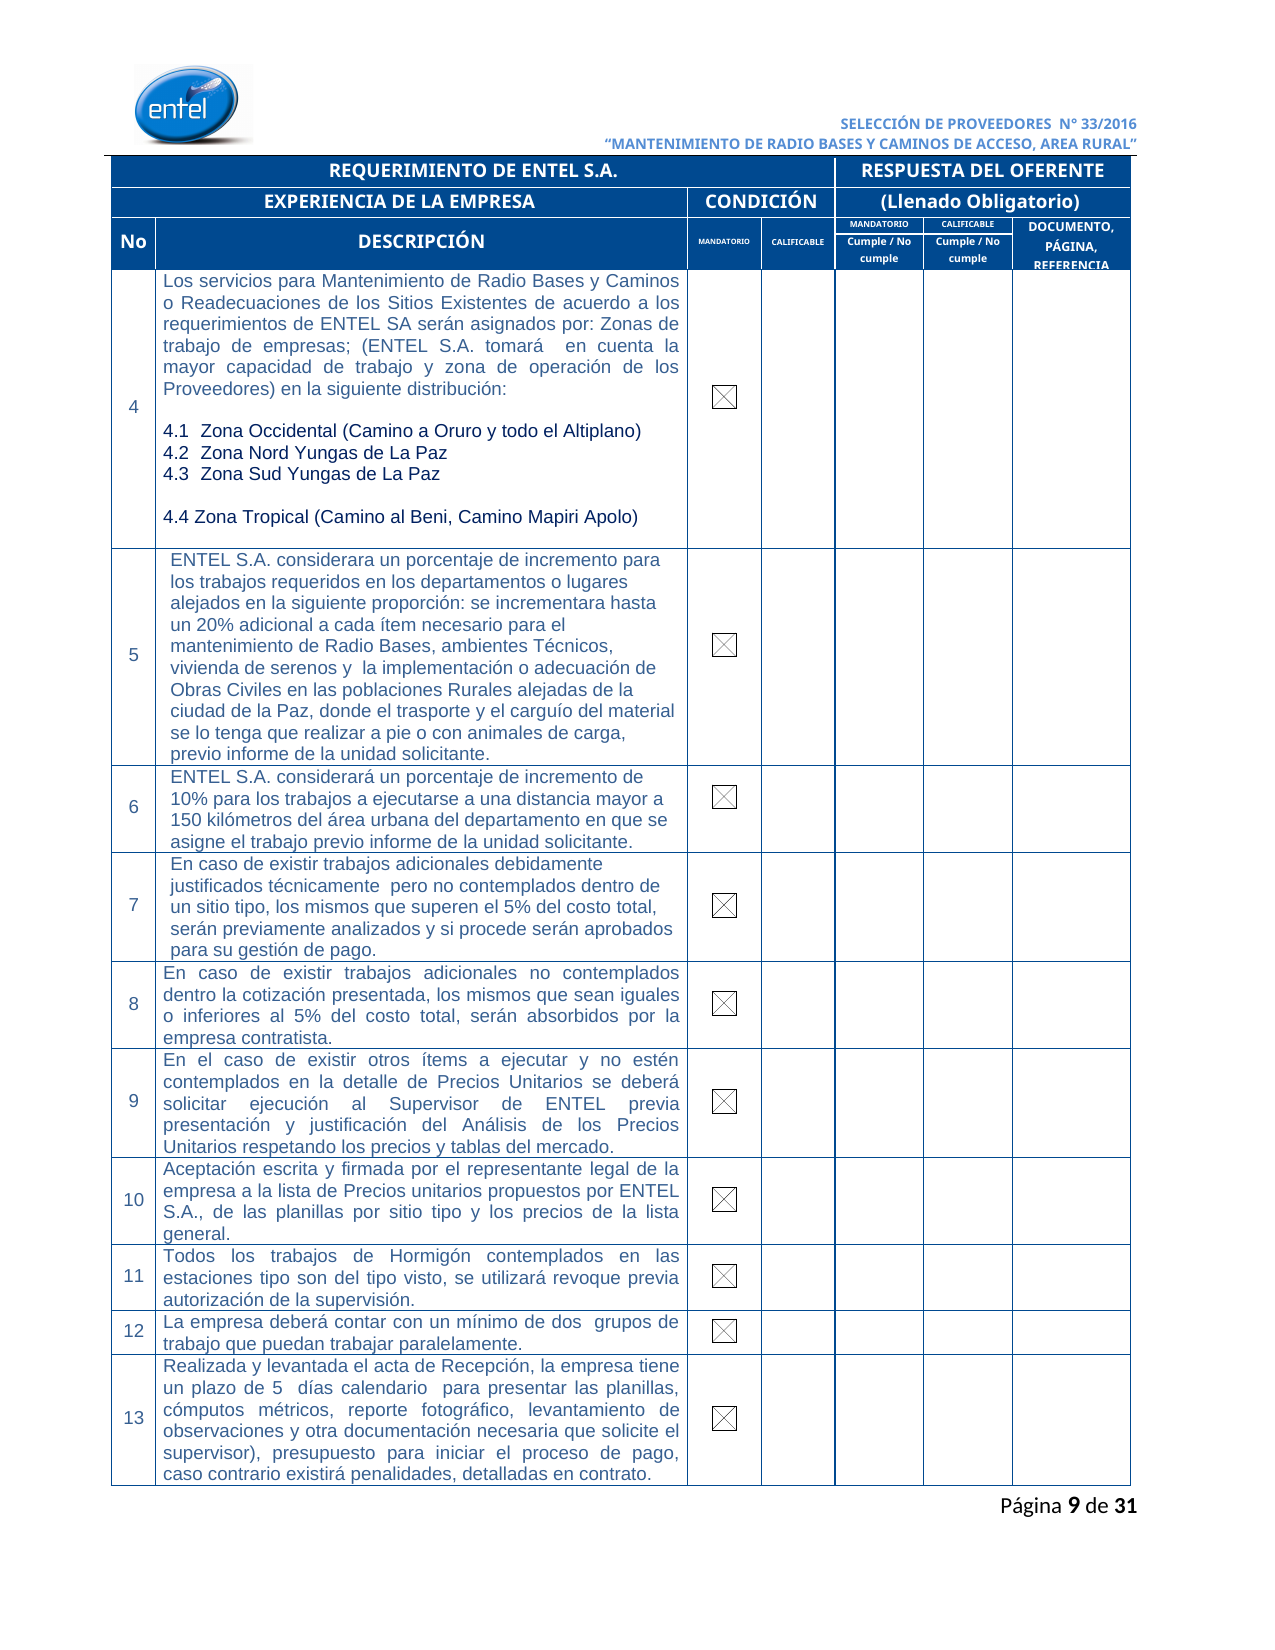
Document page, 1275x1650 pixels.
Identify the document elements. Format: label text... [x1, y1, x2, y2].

table_cell [1013, 1355, 1130, 1484]
table_cell [1013, 549, 1130, 765]
table_cell [836, 962, 923, 1048]
table_cell [924, 853, 1012, 961]
table_cell [762, 270, 834, 548]
table_cell [688, 1355, 761, 1484]
table_cell [762, 549, 834, 765]
table_cell [762, 1245, 834, 1310]
table_cell [1013, 1049, 1130, 1157]
table_cell [924, 1158, 1012, 1244]
table_cell [762, 962, 834, 1048]
table_cell MANDATORIO [836, 218, 923, 233]
table_cell En el caso de existir otros ítems a ejecutar y no estén contemplados en la detalle de Precios Unitarios se deberá solicitar ejecución al Supervisor de ENTEL previa presentación y justificación del Análisis de los Precios Unitarios respetando los precios y tablas del mercado. [156, 1049, 687, 1157]
table_cell 12 [112, 1311, 155, 1354]
table_cell CONDICIÓN [688, 188, 834, 217]
table_cell [836, 853, 923, 961]
table_cell [688, 853, 761, 961]
table_cell [924, 270, 1012, 548]
table_cell [688, 766, 761, 852]
table_cell [1013, 1245, 1130, 1310]
table_cell EXPERIENCIA DE LA EMPRESA [112, 188, 687, 217]
table_cell [688, 1245, 761, 1310]
table_cell [1013, 270, 1130, 548]
table_cell En caso de existir trabajos adicionales no contemplados dentro la cotización presentada, los mismos que sean iguales o inferiores al 5% del costo total, serán absorbidos por la empresa contratista. [156, 962, 687, 1048]
table_cell Los servicios para Mantenimiento de Radio Bases y Caminos o Readecuaciones de los Sitios Existentes de acuerdo a los requerimientos de ENTEL SA serán asignados por: Zonas de trabajo de empresas; (ENTEL S.A. tomará en cuenta la mayor capacidad de trabajo y zona de operación de los Proveedores) en la siguiente distribución: Zona Occidental (Camino a Oruro y todo el Altiplano) Zona Nord Yungas de La Paz Zona Sud Yungas de La Paz 4.4 Zona Tropical (Camino al Beni, Camino Mapiri Apolo) [156, 270, 687, 548]
table_cell DESCRIPCIÓN [156, 218, 687, 269]
picture [134, 64, 254, 145]
table_cell [924, 549, 1012, 765]
table_cell (Llenado Obligatorio) [836, 188, 1130, 217]
table_cell [924, 962, 1012, 1048]
table_cell [688, 549, 761, 765]
table_cell Realizada y levantada el acta de Recepción, la empresa tiene un plazo de 5 días calendario para presentar las planillas, cómputos métricos, reporte fotográfico, levantamiento de observaciones y otra documentación necesaria que solicite el supervisor), presupuesto para iniciar el proceso de pago, caso contrario existirá penalidades, detalladas en contrato. [156, 1355, 687, 1484]
table_cell [836, 1049, 923, 1157]
table_cell [688, 962, 761, 1048]
table_cell [688, 1158, 761, 1244]
table_cell [1013, 1311, 1130, 1354]
table_cell MANDATORIO [688, 218, 761, 269]
table_cell 7 [112, 853, 155, 961]
table_cell [836, 1355, 923, 1484]
table_cell [762, 766, 834, 852]
table_cell [924, 1311, 1012, 1354]
table_cell CALIFICABLE [762, 218, 834, 269]
table_cell [836, 1158, 923, 1244]
table_header RESPUESTA DEL OFERENTE [836, 158, 1130, 187]
table_cell 8 [112, 962, 155, 1048]
table_cell Todos los trabajos de Hormigón contemplados en las estaciones tipo son del tipo visto, se utilizará revoque previa autorización de la supervisión. [156, 1245, 687, 1310]
table_cell ENTEL S.A. considerará un porcentaje de incremento de 10% para los trabajos a ejecutarse a una distancia mayor a 150 kilómetros del área urbana del departamento en que se asigne el trabajo previo informe de la unidad solicitante. [156, 766, 687, 852]
table_cell 5 [112, 549, 155, 765]
table_cell [924, 766, 1012, 852]
table_header REQUERIMIENTO DE ENTEL S.A. [112, 158, 834, 187]
table_cell [1013, 1158, 1130, 1244]
table_cell 9 [112, 1049, 155, 1157]
table_cell [762, 1049, 834, 1157]
table_cell CALIFICABLE [924, 218, 1012, 233]
table_cell 4 [112, 270, 155, 548]
table_cell [762, 1158, 834, 1244]
table_cell [924, 1049, 1012, 1157]
table_cell [836, 766, 923, 852]
table_cell [688, 1311, 761, 1354]
table_cell 10 [112, 1158, 155, 1244]
table_cell [762, 1311, 834, 1354]
table_cell Cumple / No cumple [836, 235, 923, 269]
table_cell [836, 1245, 923, 1310]
table_cell 11 [112, 1245, 155, 1310]
table_cell La empresa deberá contar con un mínimo de dos grupos de trabajo que puedan trabajar paralelamente. [156, 1311, 687, 1354]
table_cell [924, 1355, 1012, 1484]
table_cell Aceptación escrita y firmada por el representante legal de la empresa a la lista de Precios unitarios propuestos por ENTEL S.A., de las planillas por sitio tipo y los precios de la lista general. [156, 1158, 687, 1244]
table_cell No [112, 218, 155, 269]
table_cell 13 [112, 1355, 155, 1484]
table_cell [688, 270, 761, 548]
table_cell [688, 1049, 761, 1157]
table_cell [1013, 766, 1130, 852]
table_cell ENTEL S.A. considerara un porcentaje de incremento para los trabajos requeridos en los departamentos o lugares alejados en la siguiente proporción: se incrementara hasta un 20% adicional a cada ítem necesario para el mantenimiento de Radio Bases, ambientes Técnicos, vivienda de serenos y la implementación o adecuación de Obras Civiles en las poblaciones Rurales alejadas de la ciudad de la Paz, donde el trasporte y el carguío del material se lo tenga que realizar a pie o con animales de carga, previo informe de la unidad solicitante. [156, 549, 687, 765]
table_cell En caso de existir trabajos adicionales debidamente justificados técnicamente pero no contemplados dentro de un sitio tipo, los mismos que superen el 5% del costo total, serán previamente analizados y si procede serán aprobados para su gestión de pago. [156, 853, 687, 961]
table_cell [1013, 962, 1130, 1048]
table_cell [1013, 853, 1130, 961]
table_cell Cumple / No cumple [924, 235, 1012, 269]
table_cell [762, 1355, 834, 1484]
table_cell [836, 1311, 923, 1354]
table_cell [924, 1245, 1012, 1310]
table_cell 6 [112, 766, 155, 852]
table_cell [836, 270, 923, 548]
table_cell DOCUMENTO, PÁGINA, REFERENCIA [1013, 218, 1130, 269]
table_cell [836, 549, 923, 765]
table_cell [762, 853, 834, 961]
